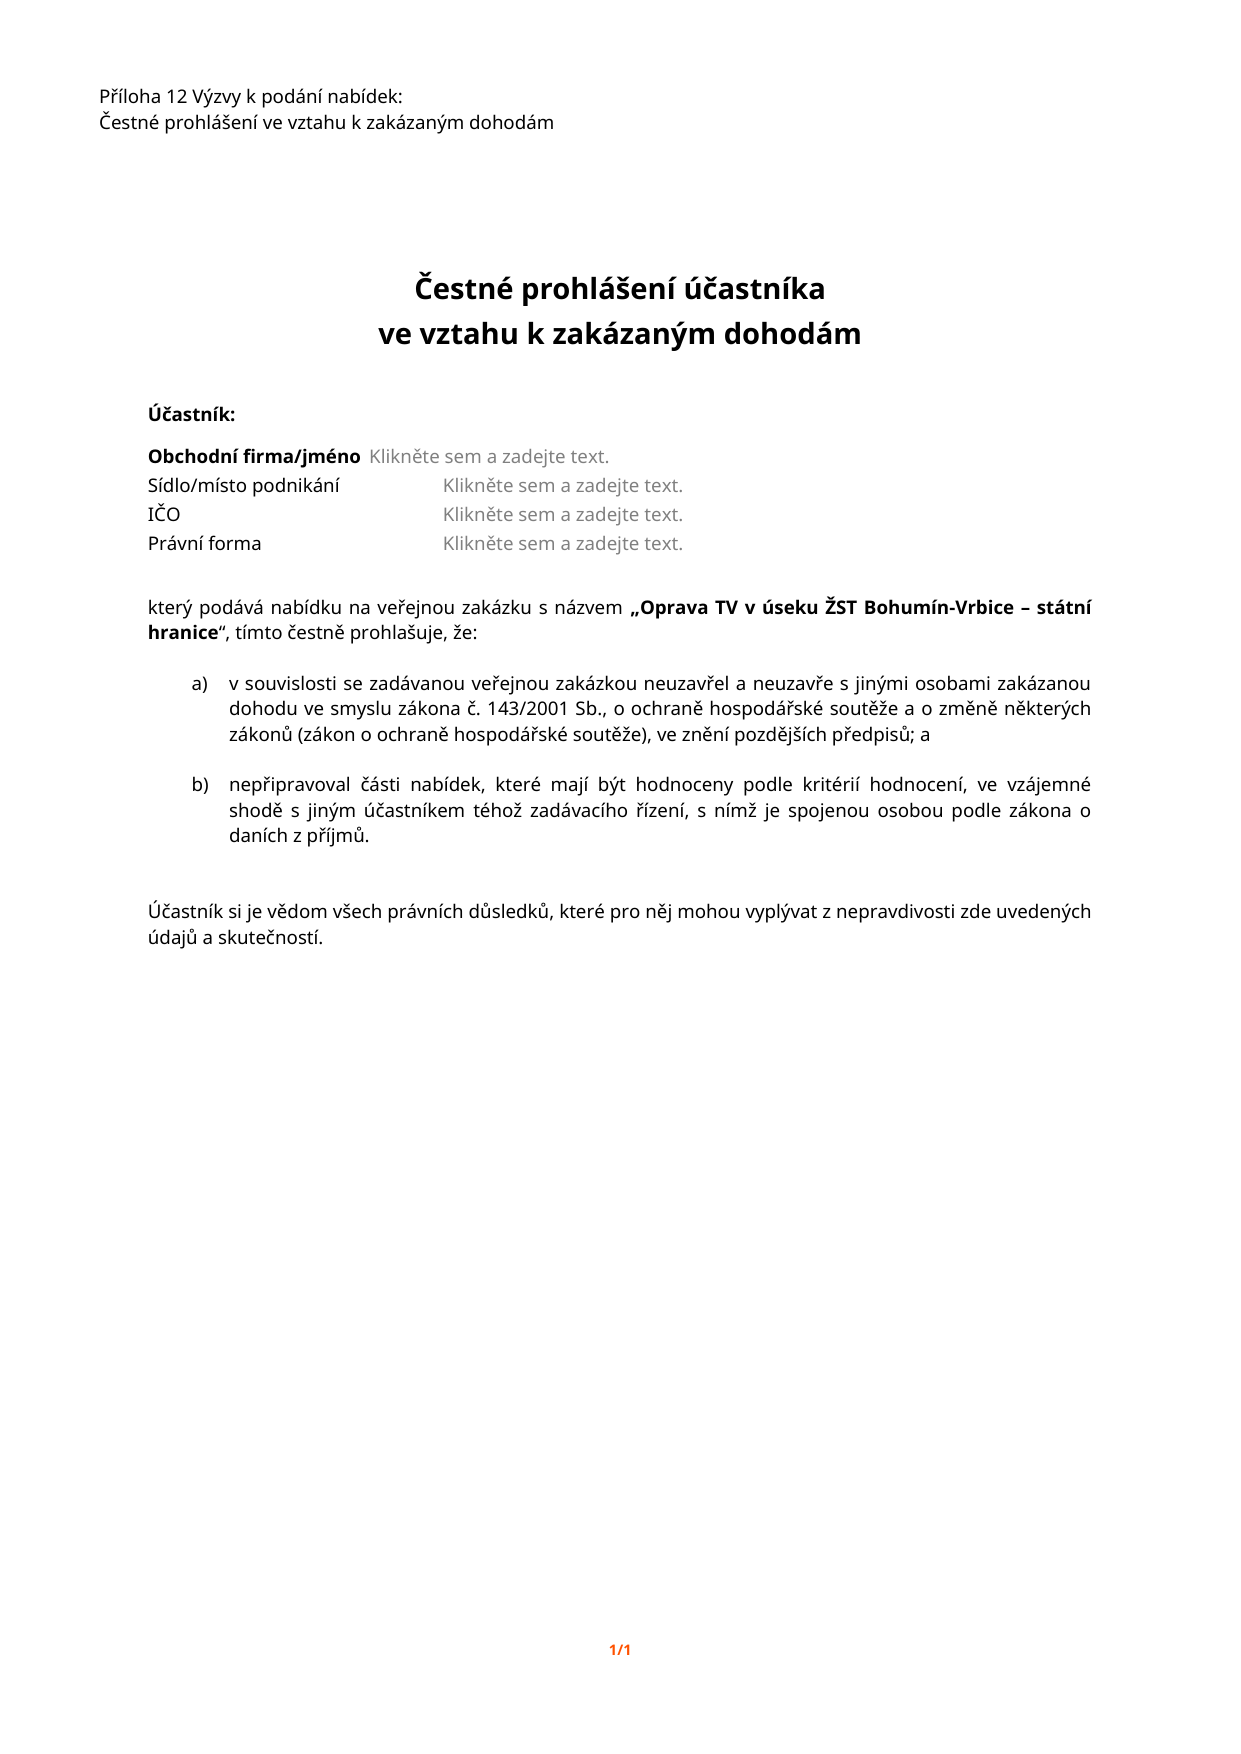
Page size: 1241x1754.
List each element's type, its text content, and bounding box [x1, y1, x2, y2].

text IČO [148, 498, 1093, 527]
text který podává nabídku na veřejnou zakázku s názvem „Oprava TV v úseku ŽST Bohumín-Vrbice – státní hranice“, tímto čestně prohlašuje, že: [148, 594, 1093, 645]
text Právní forma [148, 527, 1093, 556]
list v souvislosti se zadávanou veřejnou zakázkou neuzavřel a neuzavře s jinými osobami zakázanou dohodu ve smyslu zákona č. 143/2001 Sb., o ochraně hospodářské soutěže a o změně některých zákonů (zákon o ochraně hospodářské soutěže), ve znění pozdějších předpisů; a [191, 670, 1093, 747]
text Účastník: [148, 397, 1093, 428]
text Sídlo/místo podnikání [148, 469, 1093, 498]
text ve vztahu k zakázaným dohodám [148, 314, 1093, 353]
text Obchodní firma/jméno [148, 440, 1093, 469]
list nepřipravoval části nabídek, které mají být hodnoceny podle kritérií hodnocení, ve vzájemné shodě s jiným účastníkem téhož zadávacího řízení, s nímž je spojenou osobou podle zákona o daních z příjmů. [191, 772, 1093, 848]
title Čestné prohlášení účastníka [148, 268, 1093, 308]
text Účastník si je vědom všech právních důsledků, které pro něj mohou vyplývat z nepravdivosti zde uvedených údajů a skutečností. [148, 899, 1093, 950]
